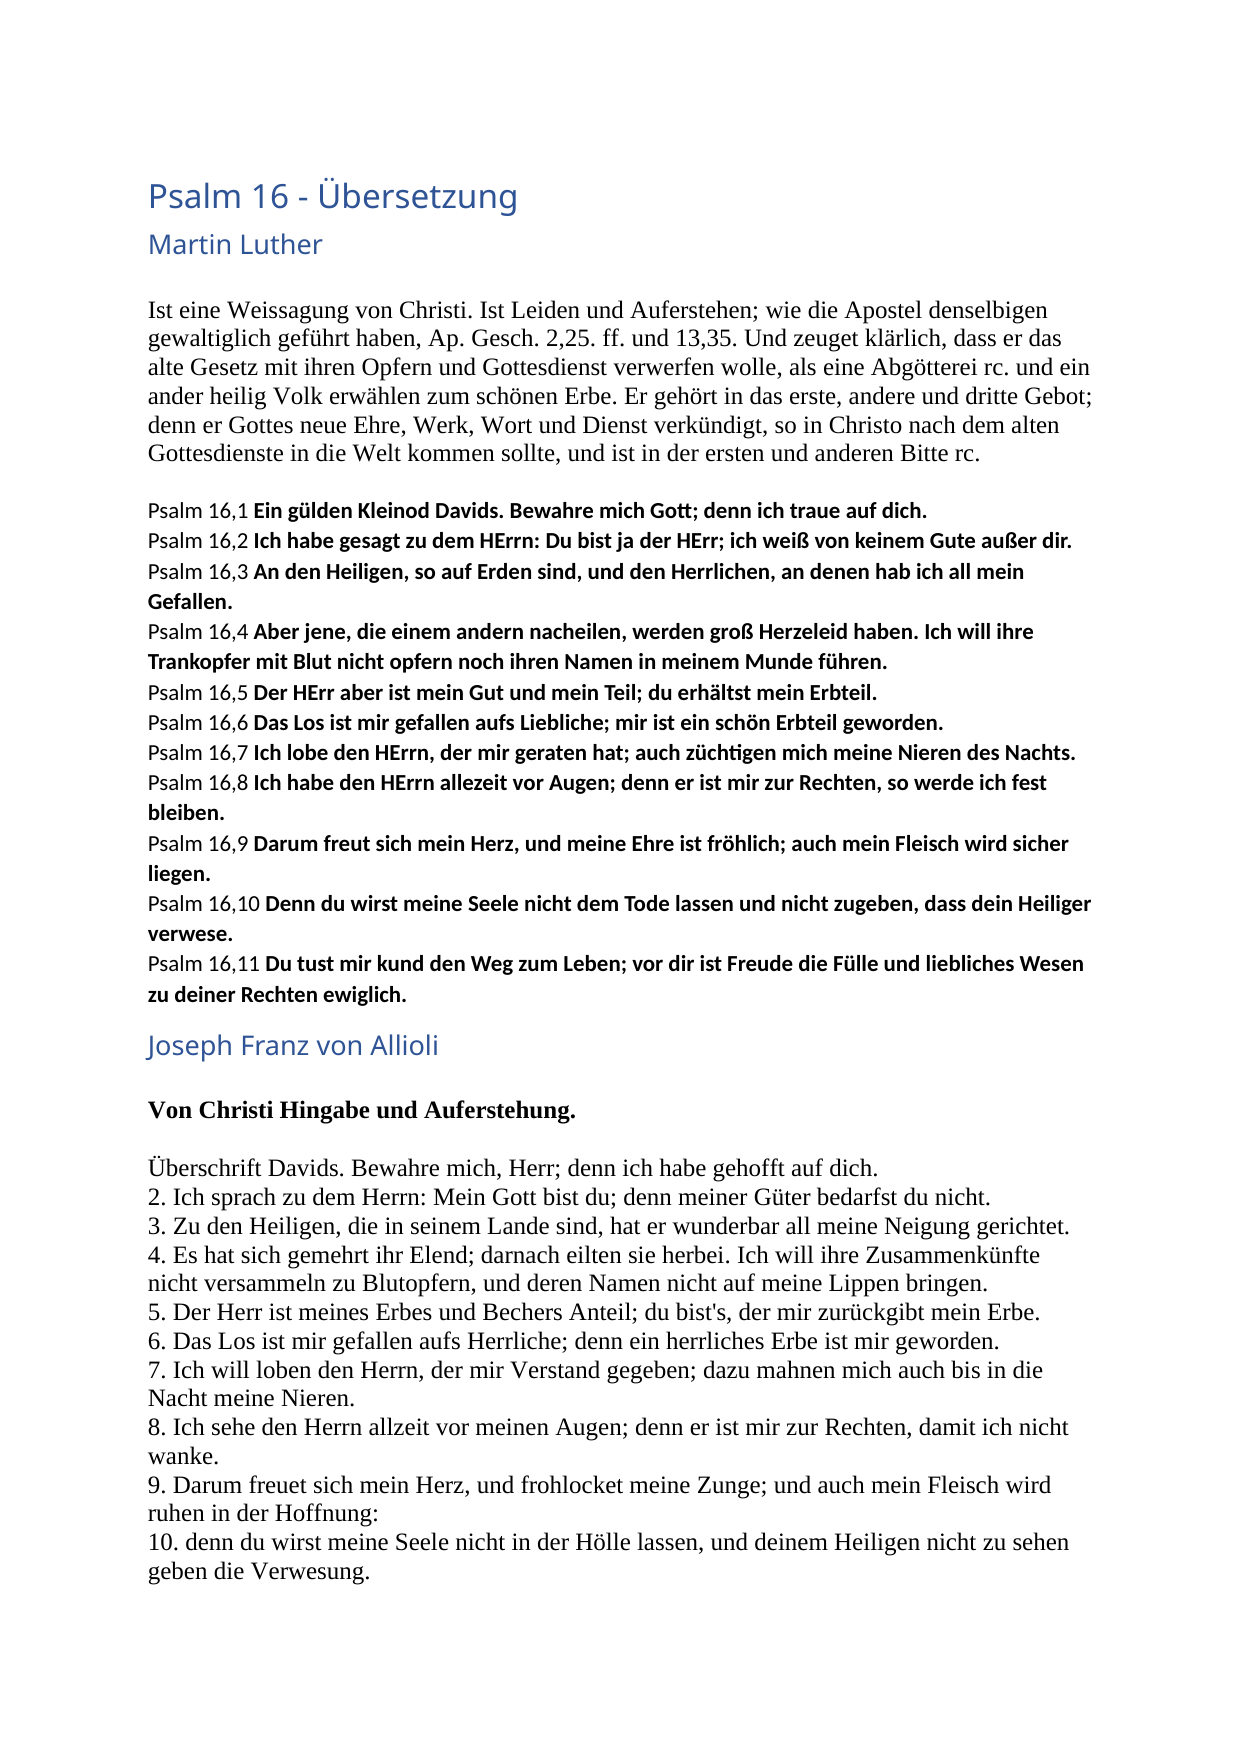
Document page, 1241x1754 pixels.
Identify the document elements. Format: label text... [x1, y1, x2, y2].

subtitle Martin Luther [148, 226, 1093, 263]
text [148, 1153, 1093, 1585]
text Ist eine Weissagung von Christi. Ist Leiden und Auferstehen; wie die Apostel denselbigen gewaltiglich geführt haben, Ap. Gesch. 2,25. ff. und 13,35. Und zeuget klärlich, dass er das alte Gesetz mit ihren Opfern und Gottesdienst verwerfen wolle, als eine Abgötterei rc. und ein ander heilig Volk erwählen zum schönen Erbe. Er gehört in das erste, andere und dritte Gebot; denn er Gottes neue Ehre, Werk, Wort und Dienst verkündigt, so in Christo nach dem alten Gottesdienste in die Welt kommen sollte, und ist in der ersten und anderen Bitte rc. [148, 295, 1093, 467]
subtitle Psalm 16 - Übersetzung [148, 173, 1093, 218]
text Von Christi Hingabe und Auferstehung. [148, 1096, 1093, 1124]
subtitle Joseph Franz von Allioli [148, 1027, 1093, 1063]
text Psalm 16,1 Ein gülden Kleinod Davids. Bewahre mich Gott; denn ich traue auf dich. Psalm 16,2 Ich habe gesagt zu dem HErrn: Du bist ja der HErr; ich weiß von keinem Gute außer dir. Psalm 16,3 An den Heiligen, so auf Erden sind, und den Herrlichen, an denen hab ich all mein Gefallen. Psalm 16,4 Aber jene, die einem andern nacheilen, werden groß Herzeleid haben. Ich will ihre Trankopfer mit Blut nicht opfern noch ihren Namen in meinem Munde führen. Psalm 16,5 Der HErr aber ist mein Gut und mein Teil; du erhältst mein Erbteil. Psalm 16,6 Das Los ist mir gefallen aufs Liebliche; mir ist ein schön Erbteil geworden. Psalm 16,7 Ich lobe den HErrn, der mir geraten hat; auch züchtigen mich meine Nieren des Nachts. Psalm 16,8 Ich habe den HErrn allezeit vor Augen; denn er ist mir zur Rechten, so werde ich fest bleiben. Psalm 16,9 Darum freut sich mein Herz, und meine Ehre ist fröhlich; auch mein Fleisch wird sicher liegen. Psalm 16,10 Denn du wirst meine Seele nicht dem Tode lassen und nicht zugeben, dass dein Heiliger verwese. Psalm 16,11 Du tust mir kund den Weg zum Leben; vor dir ist Freude die Fülle und liebliches Wesen zu deiner Rechten ewiglich. [148, 496, 1093, 1008]
